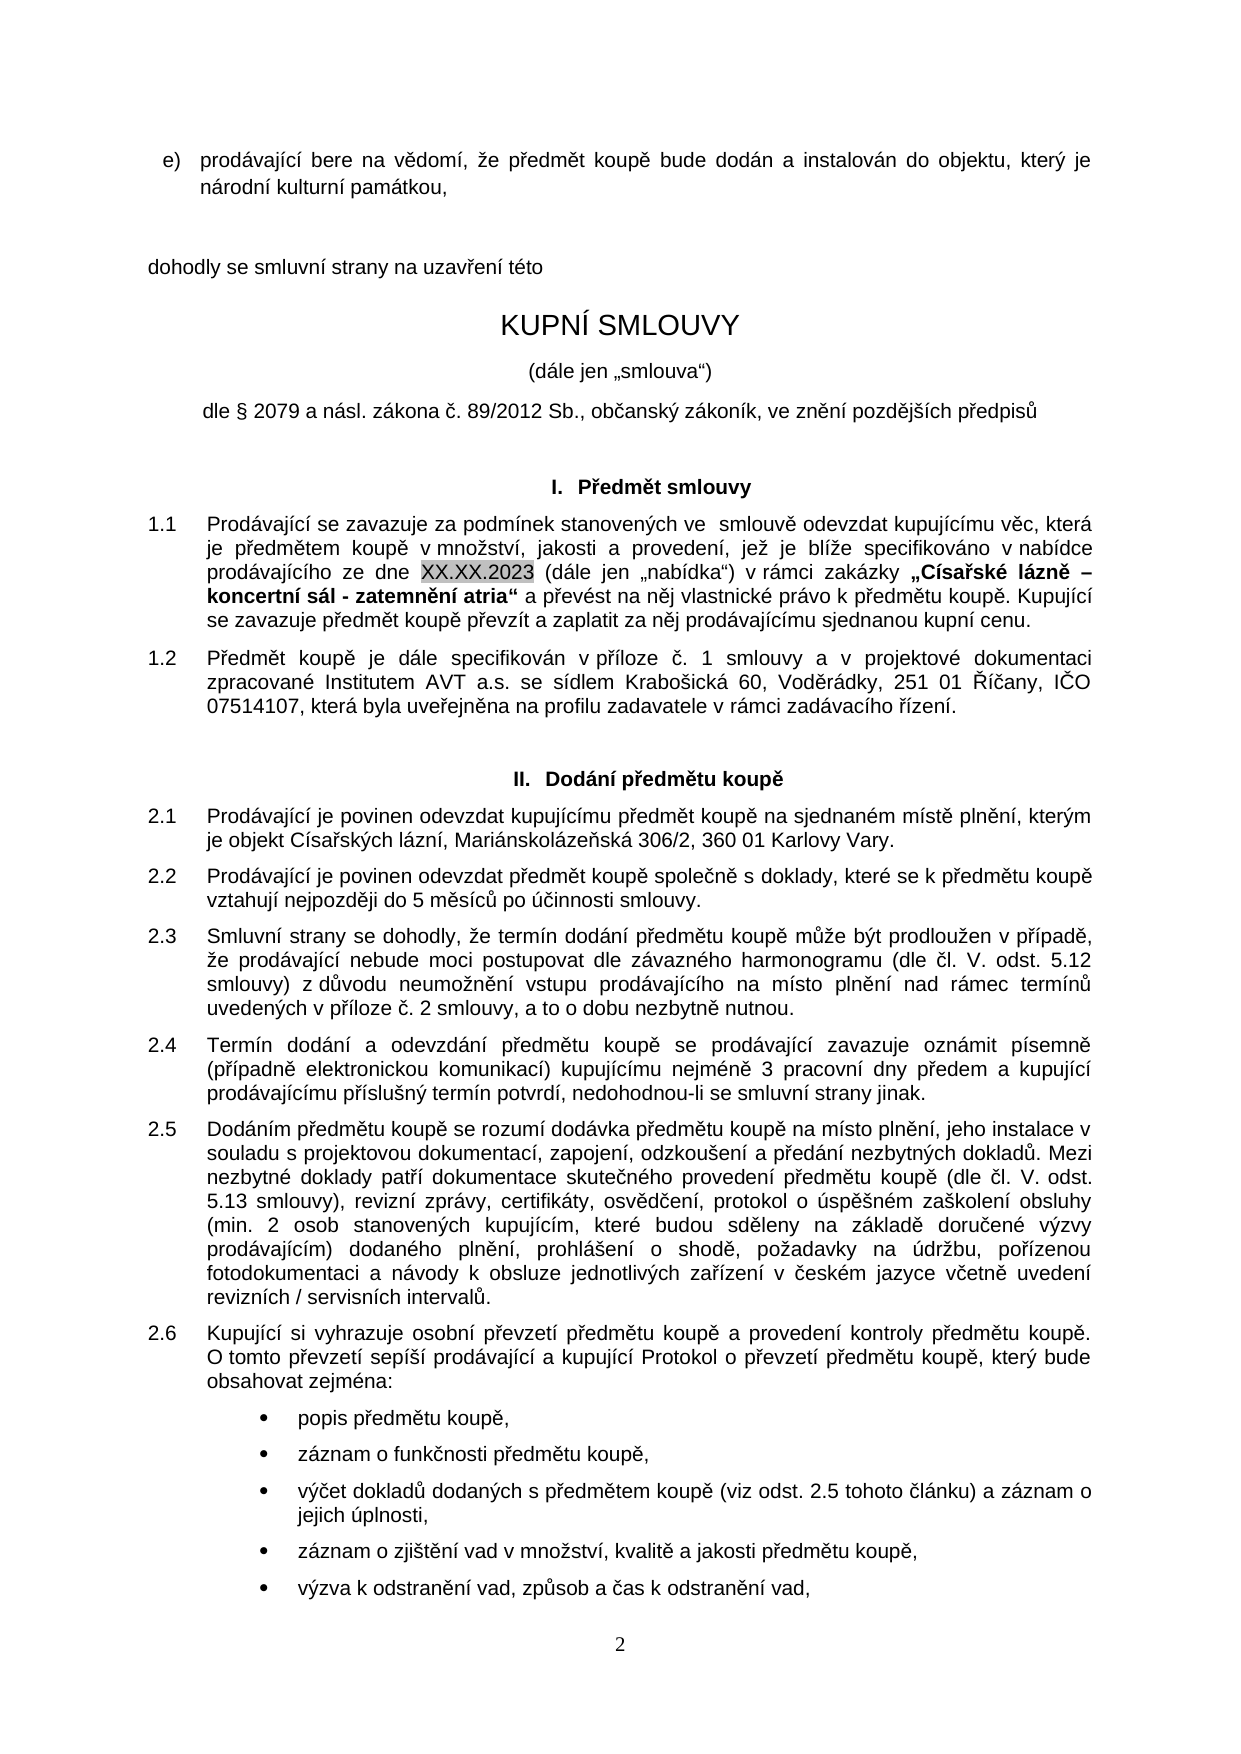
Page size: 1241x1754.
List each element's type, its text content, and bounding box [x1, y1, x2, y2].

list prodávající bere na vědomí, že předmět koupě bude dodán a instalován do objektu, který je národní kulturní památkou, [162, 148, 1093, 199]
text KUPNÍ SMLOUVY [148, 308, 1093, 341]
list výčet dokladů dodaných s předmětem koupě (viz odst. 2.5 tohoto článku) a záznam o jejich úplnosti, [260, 1479, 1093, 1527]
list Dodáním předmětu koupě se rozumí dodávka předmětu koupě na místo plnění, jeho instalace v souladu s projektovou dokumentací, zapojení, odzkoušení a předání nezbytných dokladů. Mezi nezbytné doklady patří dokumentace skutečného provedení předmětu koupě (dle čl. V. odst. 5.13 smlouvy), revizní zprávy, certifikáty, osvědčení, protokol o úspěšném zaškolení obsluhy (min. 2 osob stanovených kupujícím, které budou sděleny na základě doručené výzvy prodávajícím) dodaného plnění, prohlášení o shodě, požadavky na údržbu, pořízenou fotodokumentaci a návody k obsluze jednotlivých zařízení v českém jazyce včetně uvedení revizních / servisních intervalů. [148, 1117, 1093, 1309]
list výzva k odstranění vad, způsob a čas k odstranění vad, [260, 1576, 1093, 1600]
list Prodávající je povinen odevzdat předmět koupě společně s doklady, které se k předmětu koupě vztahují nejpozději do 5 měsíců po účinnosti smlouvy. [148, 864, 1093, 912]
list Předmět smlouvy [221, 475, 1093, 499]
text (dále jen „smlouva“) [148, 359, 1093, 383]
text dle § 2079 a násl. zákona č. 89/2012 Sb., občanský zákoník, ve znění pozdějších předpisů [148, 399, 1093, 423]
list Dodání předmětu koupě [221, 767, 1093, 791]
list Předmět koupě je dále specifikován v příloze č. 1 smlouvy a v projektové dokumentaci zpracované Institutem AVT a.s. se sídlem Krabošická 60, Voděrádky, 251 01 Říčany, IČO 07514107, která byla uveřejněna na profilu zadavatele v rámci zadávacího řízení. [148, 644, 1093, 718]
list Prodávající je povinen odevzdat kupujícímu předmět koupě na sjednaném místě plnění, kterým je objekt Císařských lázní, Mariánskolázeňská 306/2, 360 01 Karlovy Vary. [148, 803, 1093, 851]
list Prodávající se zavazuje za podmínek stanovených ve smlouvě odevzdat kupujícímu věc, která je předmětem koupě v množství, jakosti a provedení, jež je blíže specifikováno v nabídce prodávajícího ze dne XX.XX.2023 (dále jen „nabídka“) v rámci zakázky „Císařské lázně – koncertní sál - zatemnění atria“ a převést na něj vlastnické právo k předmětu koupě. Kupující se zavazuje předmět koupě převzít a zaplatit za něj prodávajícímu sjednanou kupní cenu. [148, 512, 1093, 631]
list Termín dodání a odevzdání předmětu koupě se prodávající zavazuje oznámit písemně (případně elektronickou komunikací) kupujícímu nejméně 3 pracovní dny předem a kupující prodávajícímu příslušný termín potvrdí, nedohodnou-li se smluvní strany jinak. [148, 1033, 1093, 1104]
list popis předmětu koupě, [260, 1406, 1093, 1430]
text dohodly se smluvní strany na uzavření této [148, 255, 1093, 279]
list Kupující si vyhrazuje osobní převzetí předmětu koupě a provedení kontroly předmětu koupě. O tomto převzetí sepíší prodávající a kupující Protokol o převzetí předmětu koupě, který bude obsahovat zejména: [148, 1321, 1093, 1393]
list Smluvní strany se dohodly, že termín dodání předmětu koupě může být prodloužen v případě, že prodávající nebude moci postupovat dle závazného harmonogramu (dle čl. V. odst. 5.12 smlouvy) z důvodu neumožnění vstupu prodávajícího na místo plnění nad rámec termínů uvedených v příloze č. 2 smlouvy, a to o dobu nezbytně nutnou. [148, 924, 1093, 1020]
list záznam o funkčnosti předmětu koupě, [260, 1442, 1093, 1466]
list záznam o zjištění vad v množství, kvalitě a jakosti předmětu koupě, [260, 1539, 1093, 1563]
